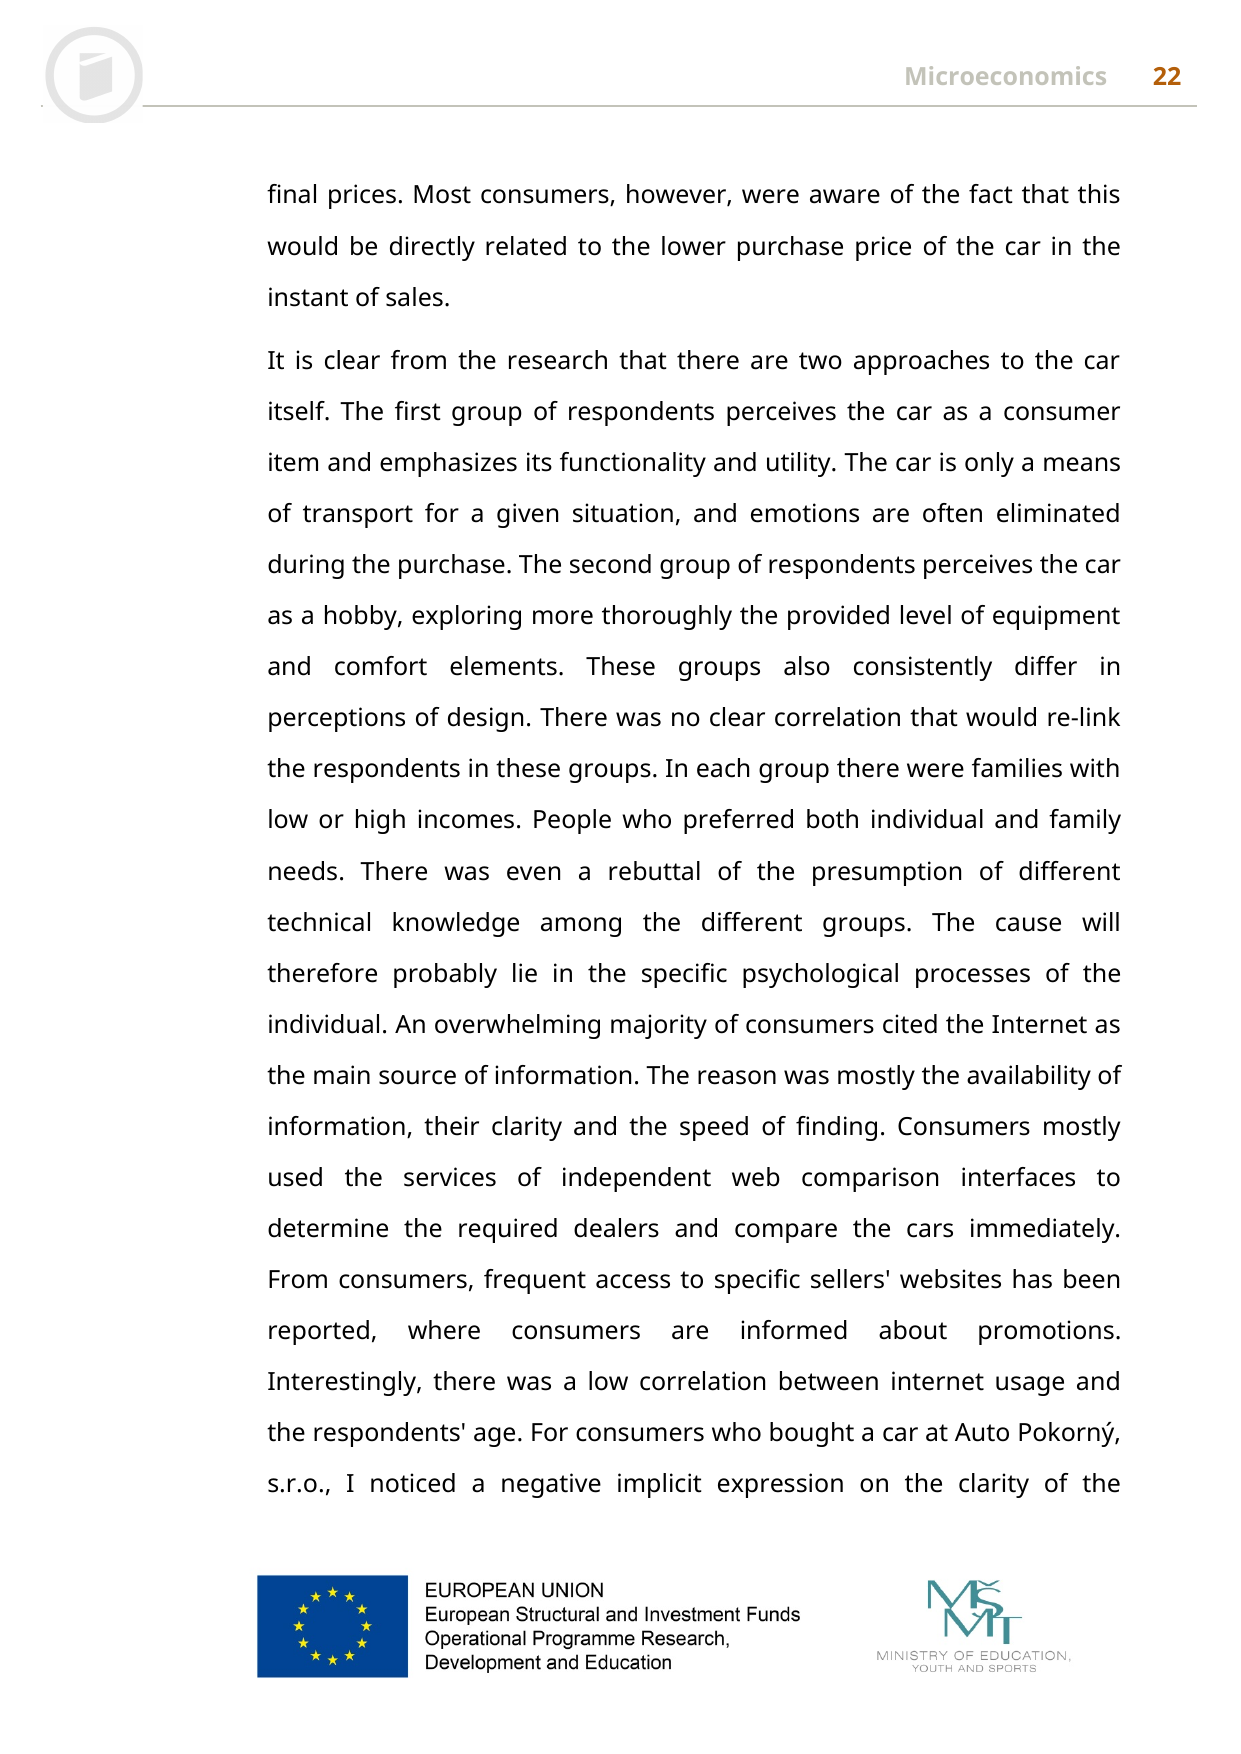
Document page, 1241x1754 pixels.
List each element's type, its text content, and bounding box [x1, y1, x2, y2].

picture [206, 1524, 1121, 1728]
